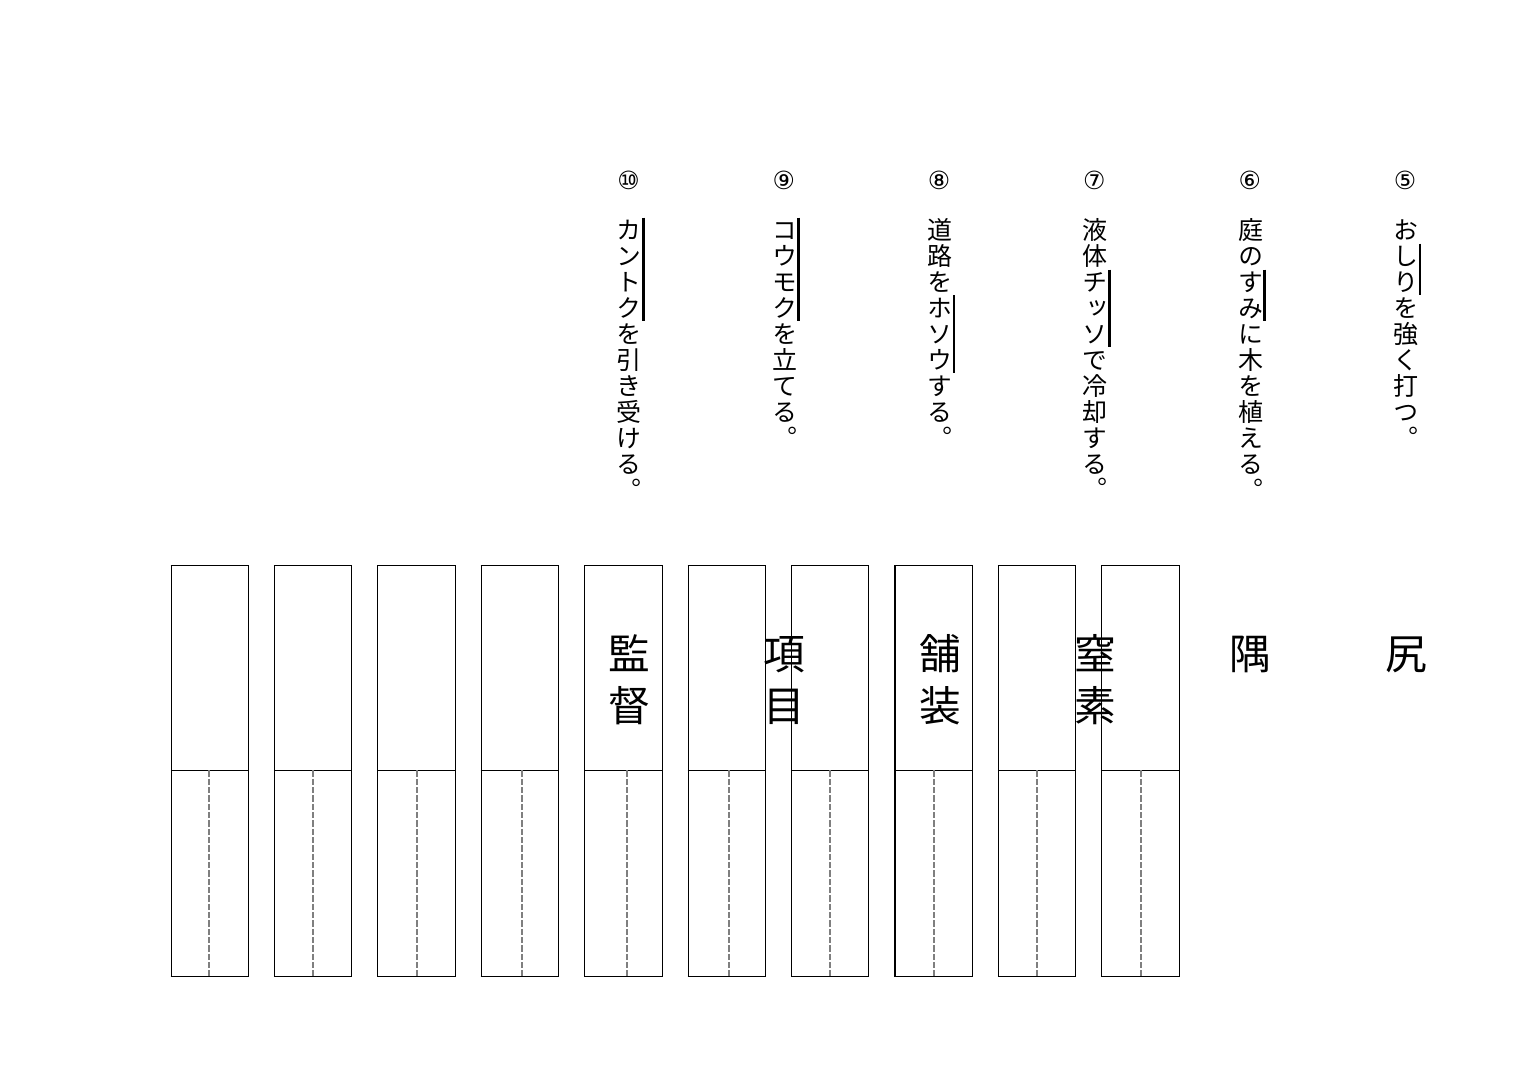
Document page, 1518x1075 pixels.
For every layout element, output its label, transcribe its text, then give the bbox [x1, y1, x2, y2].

text ⑧道路をホソウする。 舗装 [888, 166, 992, 969]
text ⑥庭のすみに木を植える。 隅 [1199, 166, 1302, 969]
text ⑤おしりを強く打つ。 尻 [1354, 166, 1458, 969]
text ⑩カントクを引き受ける。 監督 [578, 166, 681, 969]
text ⑦液体チッソで冷却する。 窒素 [1043, 166, 1147, 969]
text ⑨コウモクを立てる。 項目 [733, 166, 836, 969]
